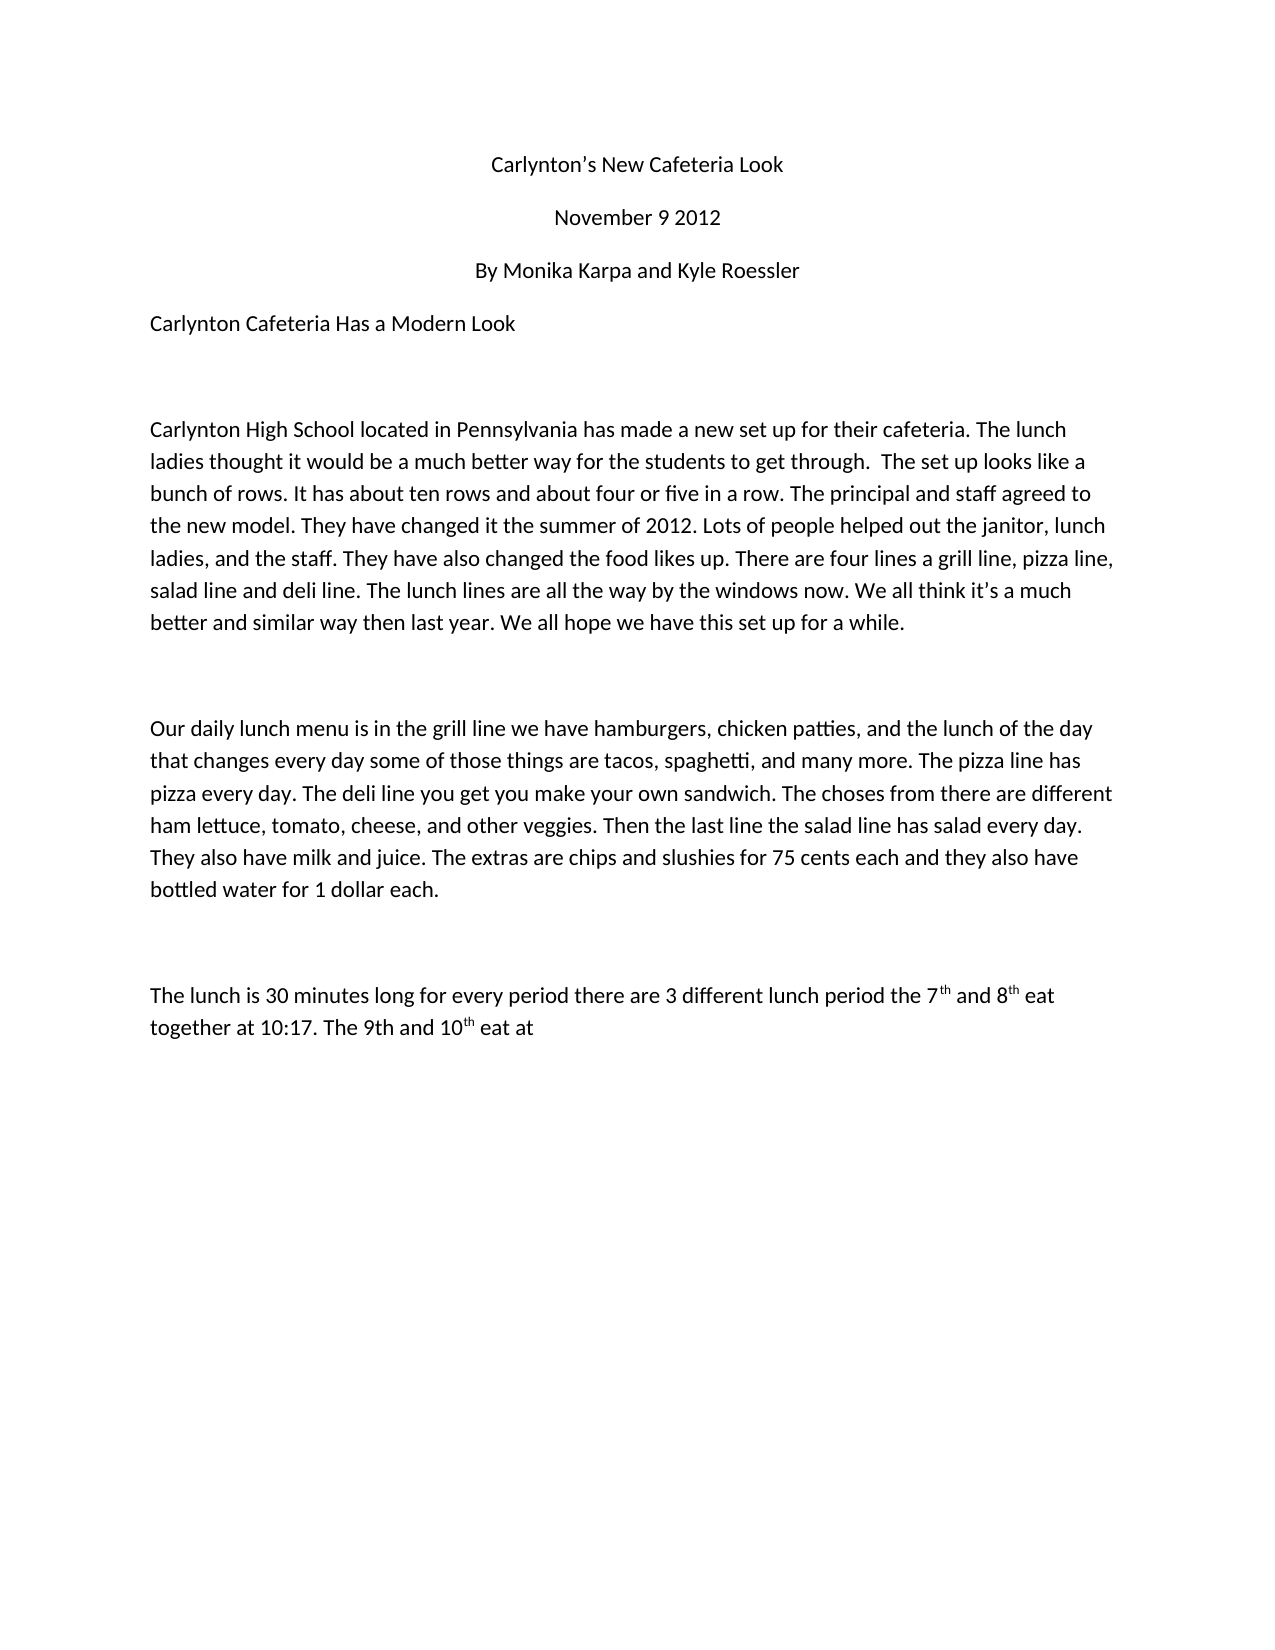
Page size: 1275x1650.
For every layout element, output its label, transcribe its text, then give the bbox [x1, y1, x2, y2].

text Carlynton High School located in Pennsylvania has made a new set up for their cafeteria. The lunch ladies thought it would be a much better way for the students to get through. The set up looks like a bunch of rows. It has about ten rows and about four or five in a row. The principal and staff agreed to the new model. They have changed it the summer of 2012. Lots of people helped out the janitor, lunch ladies, and the staff. They have also changed the food likes up. There are four lines a grill line, pizza line, salad line and deli line. The lunch lines are all the way by the windows now. We all think it’s a much better and similar way then last year. We all hope we have this set up for a while. [150, 415, 1125, 636]
text Our daily lunch menu is in the grill line we have hamburgers, chicken patties, and the lunch of the day that changes every day some of those things are tacos, spaghetti, and many more. The pizza line has pizza every day. The deli line you get you make your own sandwich. The choses from there are different ham lettuce, tomato, cheese, and other veggies. Then the last line the salad line has salad every day. They also have milk and juice. The extras are chips and slushies for 75 cents each and they also have bottled water for 1 dollar each. [150, 714, 1125, 903]
text The lunch is 30 minutes long for every period there are 3 different lunch period the 7th and 8th eat together at 10:17. The 9th and 10th eat at [150, 981, 1125, 1041]
text By Monika Karpa and Kyle Roessler [150, 256, 1125, 284]
text November 9 2012 [150, 203, 1125, 231]
text Carlynton Cafeteria Has a Modern Look [150, 309, 1125, 337]
text Carlynton’s New Cafeteria Look [150, 150, 1125, 178]
